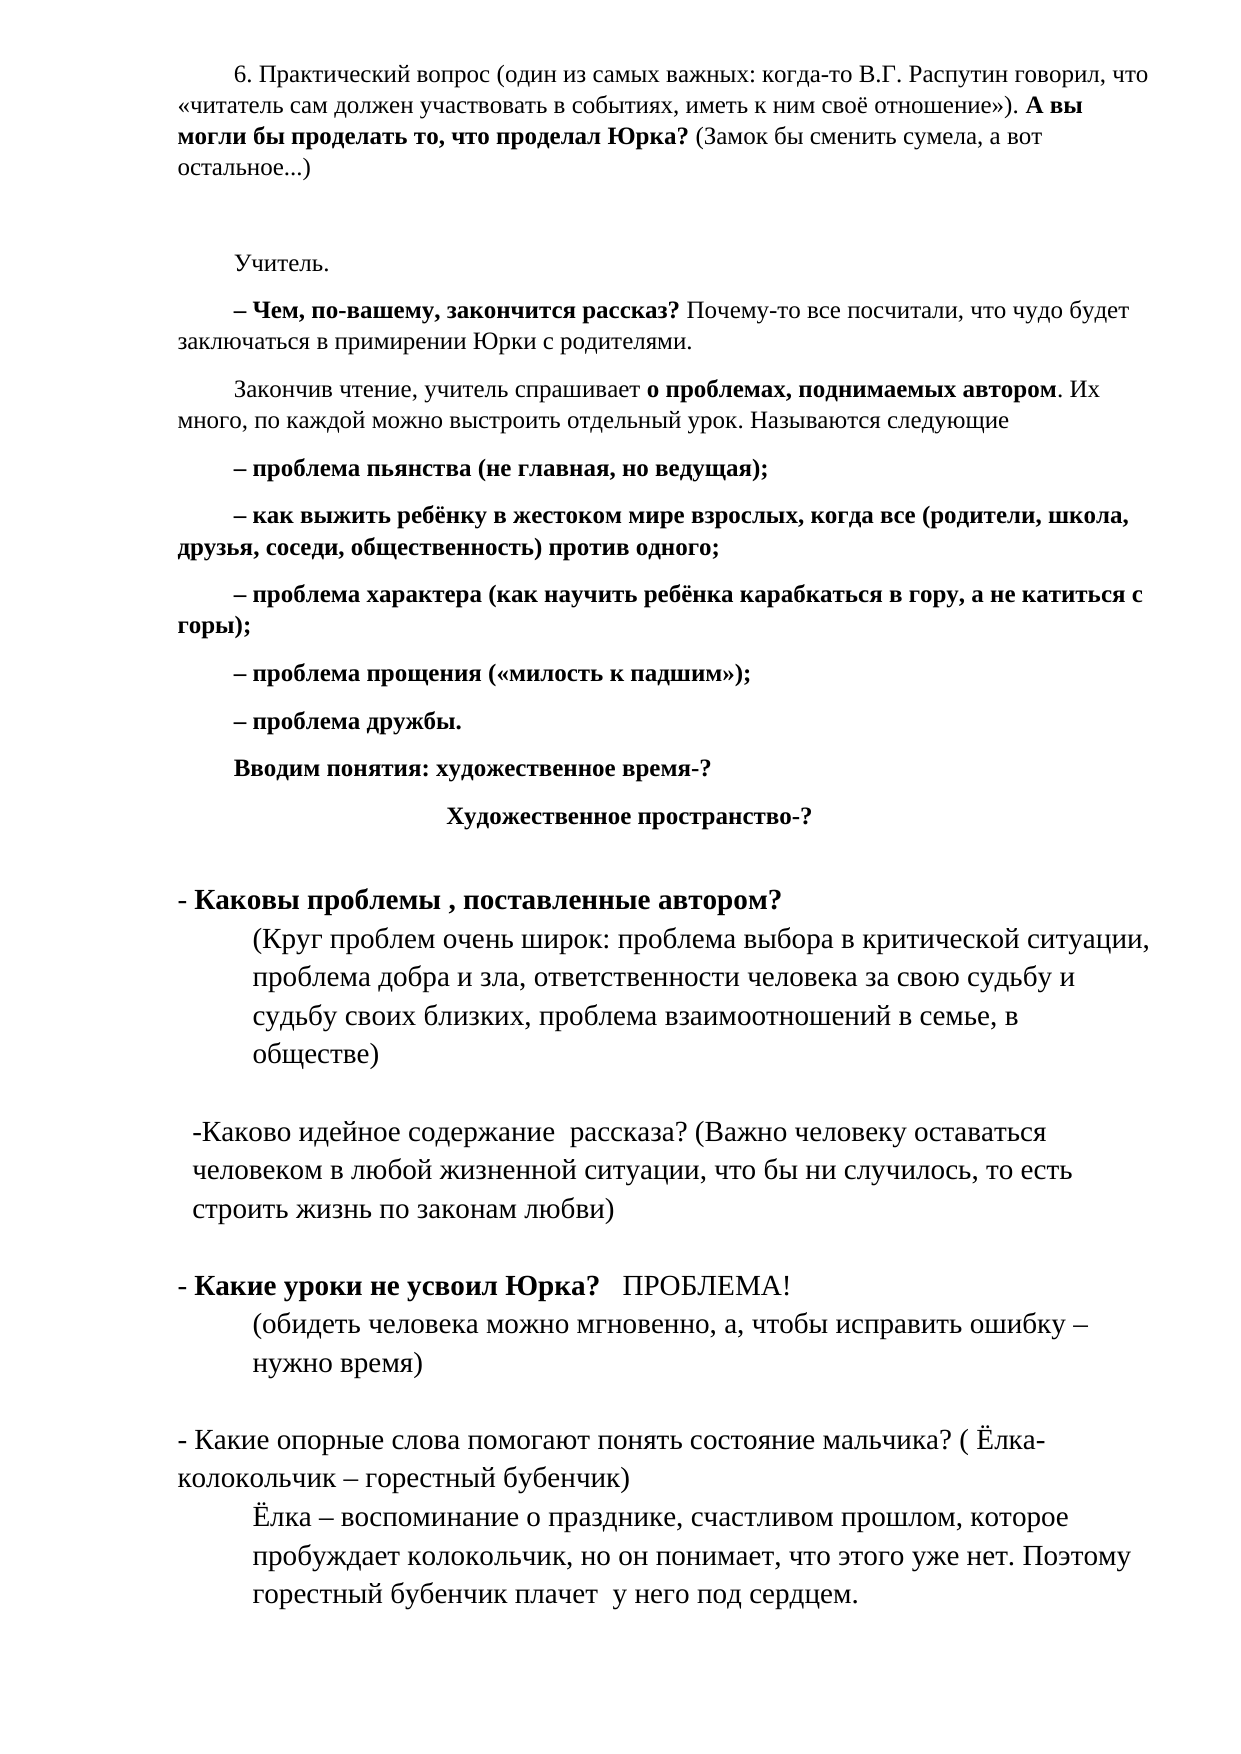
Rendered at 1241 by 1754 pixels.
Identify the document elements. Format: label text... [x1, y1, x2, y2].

text – проблема прощения («милость к падшим»); [177, 658, 1152, 687]
text Художественное пространство-? [177, 801, 1152, 830]
text Вводим понятия: художественное время-? [177, 753, 1152, 782]
list -Каково идейное содержание рассказа? (Важно человеку оставаться человеком в любой жизненной ситуации, что бы ни случилось, то есть строить жизнь по законам любви) [192, 1114, 1152, 1224]
list (обидеть человека можно мгновенно, а, чтобы исправить ошибку – нужно время) [252, 1306, 1152, 1378]
text – как выжить ребёнку в жестоком мире взрослых, когда все (родители, школа, друзья, соседи, общественность) против одного; [177, 501, 1152, 560]
text – Чем, по-вашему, закончится рассказ? Почему-то все посчитали, что чудо будет заключаться в примирении Юрки с родителями. [177, 295, 1152, 355]
text Закончив чтение, учитель спрашивает о проблемах, поднимаемых автором. Их много, по каждой можно выстроить отдельный урок. Называются следующие [177, 374, 1152, 434]
list - Какие опорные слова помогают понять состояние мальчика? ( Ёлка- колокольчик – горестный бубенчик) [177, 1422, 1152, 1494]
text 6. Практический вопрос (один из самых важных: когда-то В.Г. Распутин говорил, что «читатель сам должен участвовать в событиях, иметь к ним своё отношение»). А вы могли бы проделать то, что проделал Юрка? (Замок бы сменить сумела, а вот остальное...) [177, 59, 1152, 181]
text – проблема дружбы. [177, 706, 1152, 734]
text – проблема пьянства (не главная, но ведущая); [177, 453, 1152, 482]
list - Какие уроки не усвоил Юрка? ПРОБЛЕМА! [177, 1268, 1152, 1301]
text – проблема характера (как научить ребёнка карабкаться в гору, а не катиться с горы); [177, 579, 1152, 639]
text Учитель. [177, 248, 1152, 276]
list - Каковы проблемы , поставленные автором? [177, 882, 1152, 916]
list (Круг проблем очень широк: проблема выбора в критической ситуации, проблема добра и зла, ответственности человека за свою судьбу и судьбу своих близких, проблема взаимоотношений в семье, в обществе) [252, 921, 1152, 1070]
list Ёлка – воспоминание о празднике, счастливом прошлом, которое пробуждает колокольчик, но он понимает, что этого уже нет. Поэтому горестный бубенчик плачет у него под сердцем. [252, 1499, 1152, 1610]
